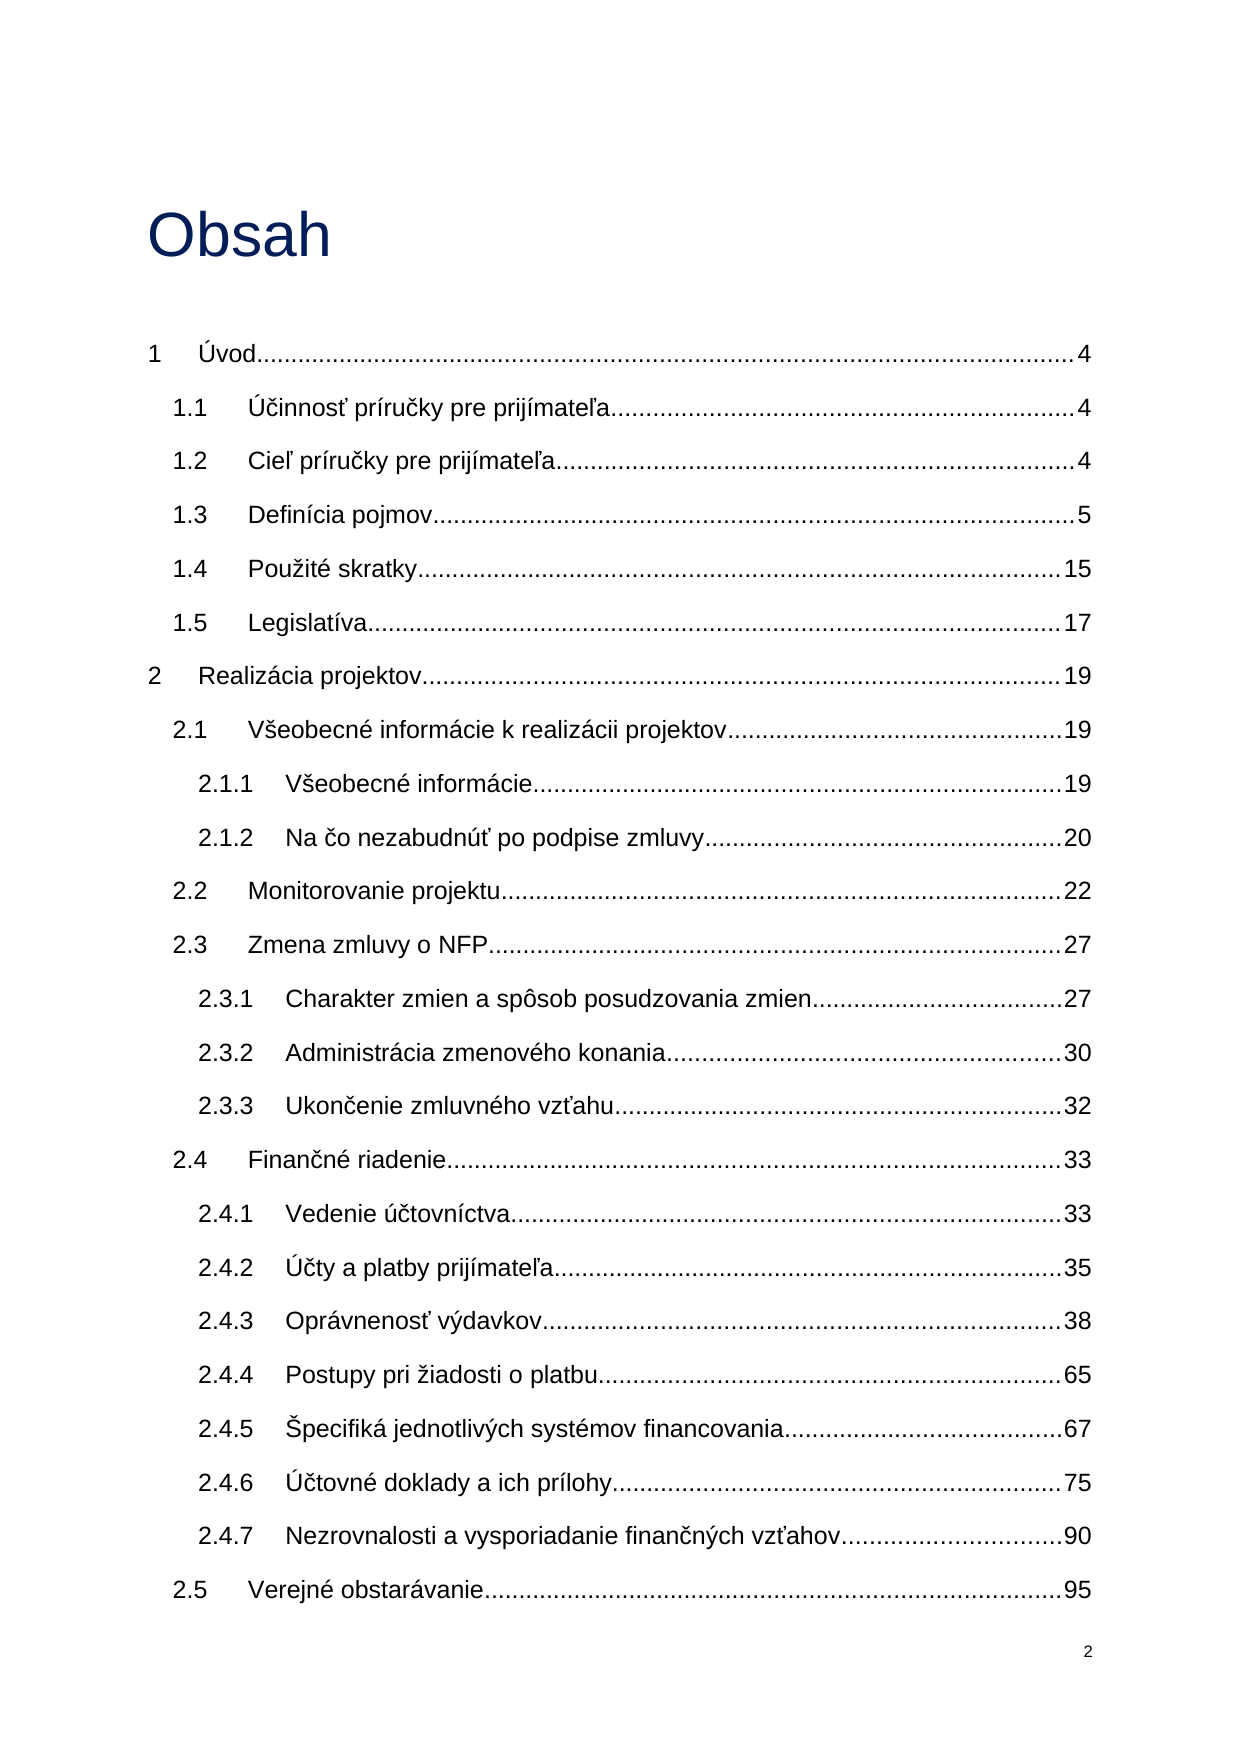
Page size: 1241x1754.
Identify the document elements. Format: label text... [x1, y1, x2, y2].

text 1.2 Cieľ príručky pre prijímateľa 4 [172, 446, 1092, 475]
text 2.4.3 Oprávnenosť výdavkov 38 [198, 1306, 1092, 1335]
text 2 Realizácia projektov 19 [148, 661, 1092, 690]
text 1.3 Definícia pojmov 5 [172, 500, 1092, 529]
text 1 Úvod 4 [148, 339, 1092, 368]
text 2.4.5 Špecifiká jednotlivých systémov financovania 67 [198, 1414, 1092, 1443]
text 2.3.1 Charakter zmien a spôsob posudzovania zmien 27 [198, 984, 1092, 1013]
subtitle Obsah [148, 198, 1092, 269]
text 2.4.4 Postupy pri žiadosti o platbu 65 [198, 1360, 1092, 1389]
text 2.4 Finančné riadenie 33 [172, 1145, 1092, 1174]
text 2.1 Všeobecné informácie k realizácii projektov 19 [172, 715, 1092, 744]
text 2.3.2 Administrácia zmenového konania 30 [198, 1038, 1092, 1066]
text 2.3 Zmena zmluvy o NFP 27 [172, 930, 1092, 959]
text 2.5 Verejné obstarávanie 95 [172, 1575, 1092, 1604]
text 1.4 Použité skratky 15 [172, 554, 1092, 583]
text 1.1 Účinnosť príručky pre prijímateľa 4 [172, 393, 1092, 421]
text 1.5 Legislatíva 17 [172, 608, 1092, 636]
text 2.4.6 Účtovné doklady a ich prílohy 75 [198, 1468, 1092, 1496]
text 2.4.7 Nezrovnalosti a vysporiadanie finančných vzťahov 90 [198, 1521, 1092, 1550]
text 2.4.1 Vedenie účtovníctva 33 [198, 1199, 1092, 1228]
text 2.3.3 Ukončenie zmluvného vzťahu 32 [198, 1091, 1092, 1120]
text 2.1.2 Na čo nezabudnúť po podpise zmluvy 20 [198, 823, 1092, 851]
text 2.4.2 Účty a platby prijímateľa 35 [198, 1253, 1092, 1281]
text 2.1.1 Všeobecné informácie 19 [198, 769, 1092, 798]
text 2.2 Monitorovanie projektu 22 [172, 876, 1092, 905]
